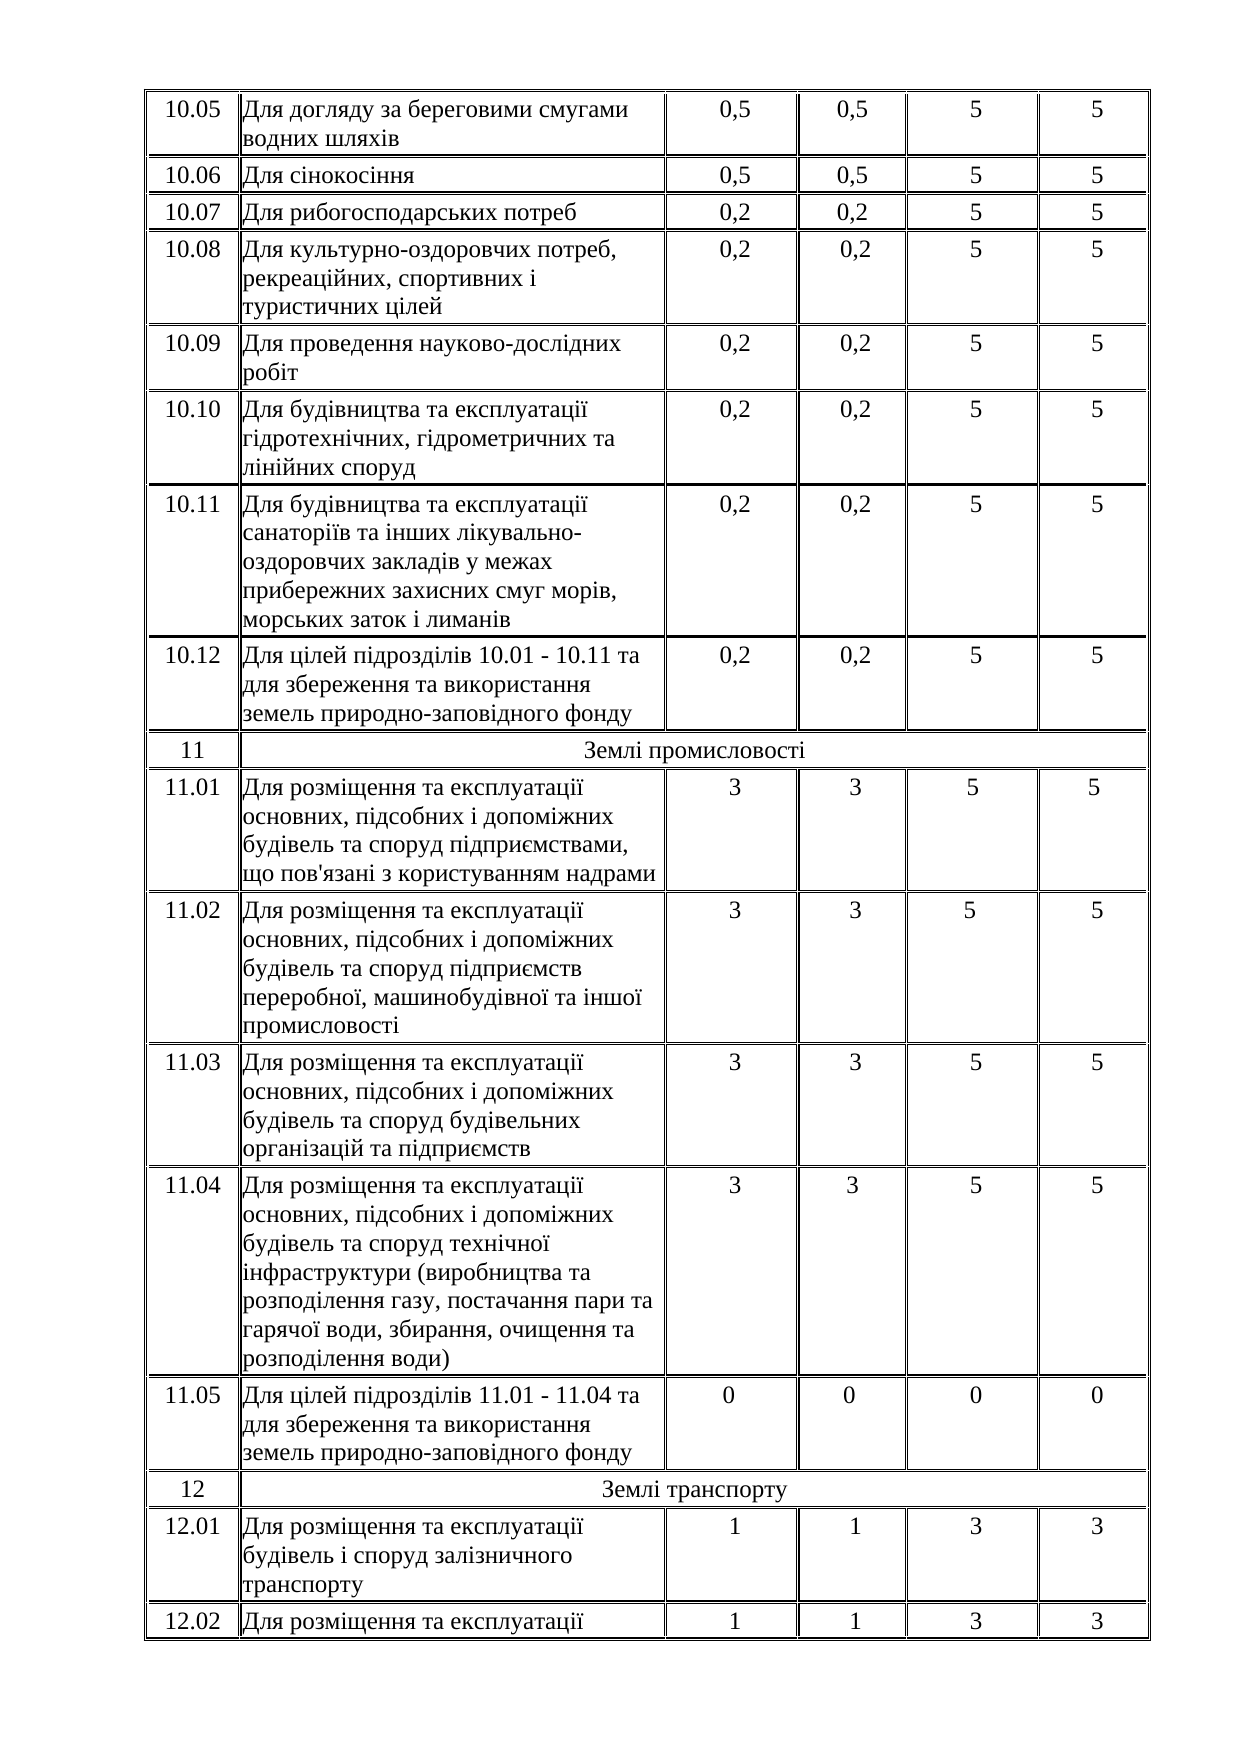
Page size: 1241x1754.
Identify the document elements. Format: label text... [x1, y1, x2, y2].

table_cell 11.02 [147, 890, 238, 1042]
table_cell 0,2 [800, 232, 905, 323]
table_cell 5 [1040, 154, 1148, 191]
table_cell 5 [908, 893, 1037, 1042]
table_cell 10.07 [147, 191, 238, 228]
table_cell 10.11 [145, 483, 238, 635]
table_cell 1 [667, 1509, 796, 1600]
table_cell 11.01 [147, 766, 238, 889]
table_cell 5 [908, 232, 1037, 323]
table_cell 5 [908, 770, 1037, 889]
table_cell Землі промисловості [242, 729, 1148, 766]
table_cell 0,2 [667, 232, 796, 323]
table_cell 1 [798, 1604, 906, 1637]
table_cell 0,5 [798, 92, 906, 154]
table_cell Для будівництва та експлуатації гідротехнічних, гідрометричних та лінійних споруд [242, 392, 664, 483]
table_cell 5 [908, 638, 1037, 729]
table_cell 5 [908, 486, 1037, 635]
table_cell 0,5 [666, 90, 798, 154]
table_cell 5 [1039, 1042, 1149, 1165]
table_cell 5 [908, 158, 1037, 191]
table_cell 1 [666, 1600, 798, 1637]
table_cell 3 [667, 1168, 796, 1374]
table_cell 0,5 [800, 158, 905, 191]
table_cell 5 [906, 92, 1039, 154]
table_cell Для проведення науково-дослідних робіт [242, 326, 664, 388]
table_cell 12.02 [147, 1600, 240, 1637]
table_cell Землі транспорту [240, 1469, 1149, 1506]
table_cell 3 [1039, 1506, 1149, 1600]
table_cell 5 [908, 195, 1037, 228]
table_cell 3 [1039, 1600, 1148, 1637]
table_cell 5 [1040, 635, 1148, 729]
table_cell 10.09 [145, 323, 240, 388]
table_cell Для розміщення та експлуатації основних, підсобних і допоміжних будівель та споруд технічної інфраструктури (виробництва та розподілення газу, постачання пари та гарячої води, збирання, очищення та розподілення води) [242, 1168, 664, 1374]
table_cell 3 [667, 770, 796, 889]
table_cell Для розміщення та експлуатації будівель і споруд залізничного транспорту [242, 1509, 664, 1600]
table_cell Для розміщення та експлуатації основних, підсобних і допоміжних будівель та споруд будівельних організацій та підприємств [242, 1045, 664, 1165]
table_cell 3 [906, 1604, 1039, 1637]
table_cell 3 [800, 1168, 905, 1374]
table_cell 0 [667, 1378, 796, 1469]
table_cell 0,2 [800, 195, 905, 228]
table_cell 5 [1040, 389, 1148, 483]
table_cell 10.12 [147, 635, 238, 729]
table_cell Для розміщення та експлуатації основних, підсобних і допоміжних будівель та споруд підприємствами, що пов'язані з користуванням надрами [242, 770, 664, 889]
table_cell Для культурно-оздоровчих потреб, рекреаційних, спортивних і туристичних цілей [242, 232, 664, 323]
table_cell 0,2 [667, 326, 796, 388]
table_cell 5 [1039, 323, 1149, 388]
table_cell 3 [667, 1045, 796, 1165]
table_cell 0,2 [800, 486, 905, 635]
table_cell 3 [800, 770, 905, 889]
table_cell 5 [1040, 228, 1148, 323]
table_cell 5 [908, 326, 1037, 388]
table_cell Для розміщення та експлуатації основних, підсобних і допоміжних будівель та споруд підприємств переробної, машинобудівної та іншої промисловості [242, 893, 664, 1042]
table_cell 0 [800, 1378, 905, 1469]
table_cell 5 [1039, 1165, 1149, 1374]
table_cell 0,2 [667, 486, 796, 635]
table_cell 3 [800, 1045, 905, 1165]
table_cell 0,2 [667, 638, 796, 729]
table_cell 10.05 [147, 90, 240, 154]
table_cell 0 [1040, 1374, 1148, 1469]
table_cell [240, 1604, 666, 1637]
table_cell 10.06 [147, 154, 238, 191]
table_cell Для сінокосіння [242, 158, 664, 191]
table_cell 1 [800, 1509, 905, 1600]
table_cell Для рибогосподарських потреб [242, 195, 664, 228]
table_cell 5 [908, 1045, 1037, 1165]
table_cell 5 [1040, 890, 1148, 1042]
table_cell 0,2 [800, 638, 905, 729]
table_cell 10.08 [147, 228, 238, 323]
table_cell Для будівництва та експлуатації санаторіїв та інших лікувально-оздоровчих закладів у межах прибережних захисних смуг морів, морських заток і лиманів [242, 486, 664, 635]
table_cell 3 [800, 893, 905, 1042]
table_cell 5 [1039, 92, 1148, 154]
table_cell 5 [1040, 483, 1149, 635]
table_cell 5 [908, 1168, 1037, 1374]
table_cell Для цілей підрозділів 11.01 - 11.04 та для збереження та використання земель природно-заповідного фонду [242, 1378, 664, 1469]
table_cell 11.04 [145, 1165, 240, 1374]
table_cell 3 [908, 1509, 1037, 1600]
table_cell 5 [1039, 766, 1148, 889]
table_cell 5 [908, 392, 1037, 483]
table_cell 12.01 [145, 1506, 240, 1600]
table_cell 12 [145, 1469, 240, 1506]
table_cell 11.03 [145, 1042, 240, 1165]
table_cell 0,2 [800, 392, 905, 483]
table_cell 3 [667, 893, 796, 1042]
table_cell 0 [908, 1378, 1037, 1469]
table_cell Для догляду за береговими смугами водних шляхів [240, 92, 666, 154]
table_cell 11.05 [147, 1374, 238, 1469]
table_cell 0,2 [667, 195, 796, 228]
table_cell 0,2 [800, 326, 905, 388]
table_cell 11 [147, 729, 238, 766]
table_cell 0,2 [667, 392, 796, 483]
table_cell Для цілей підрозділів 10.01 - 10.11 та для збереження та використання земель природно-заповідного фонду [242, 638, 664, 729]
table_cell 5 [1040, 191, 1148, 228]
table_cell 0,5 [667, 158, 796, 191]
table_cell 10.10 [147, 389, 238, 483]
